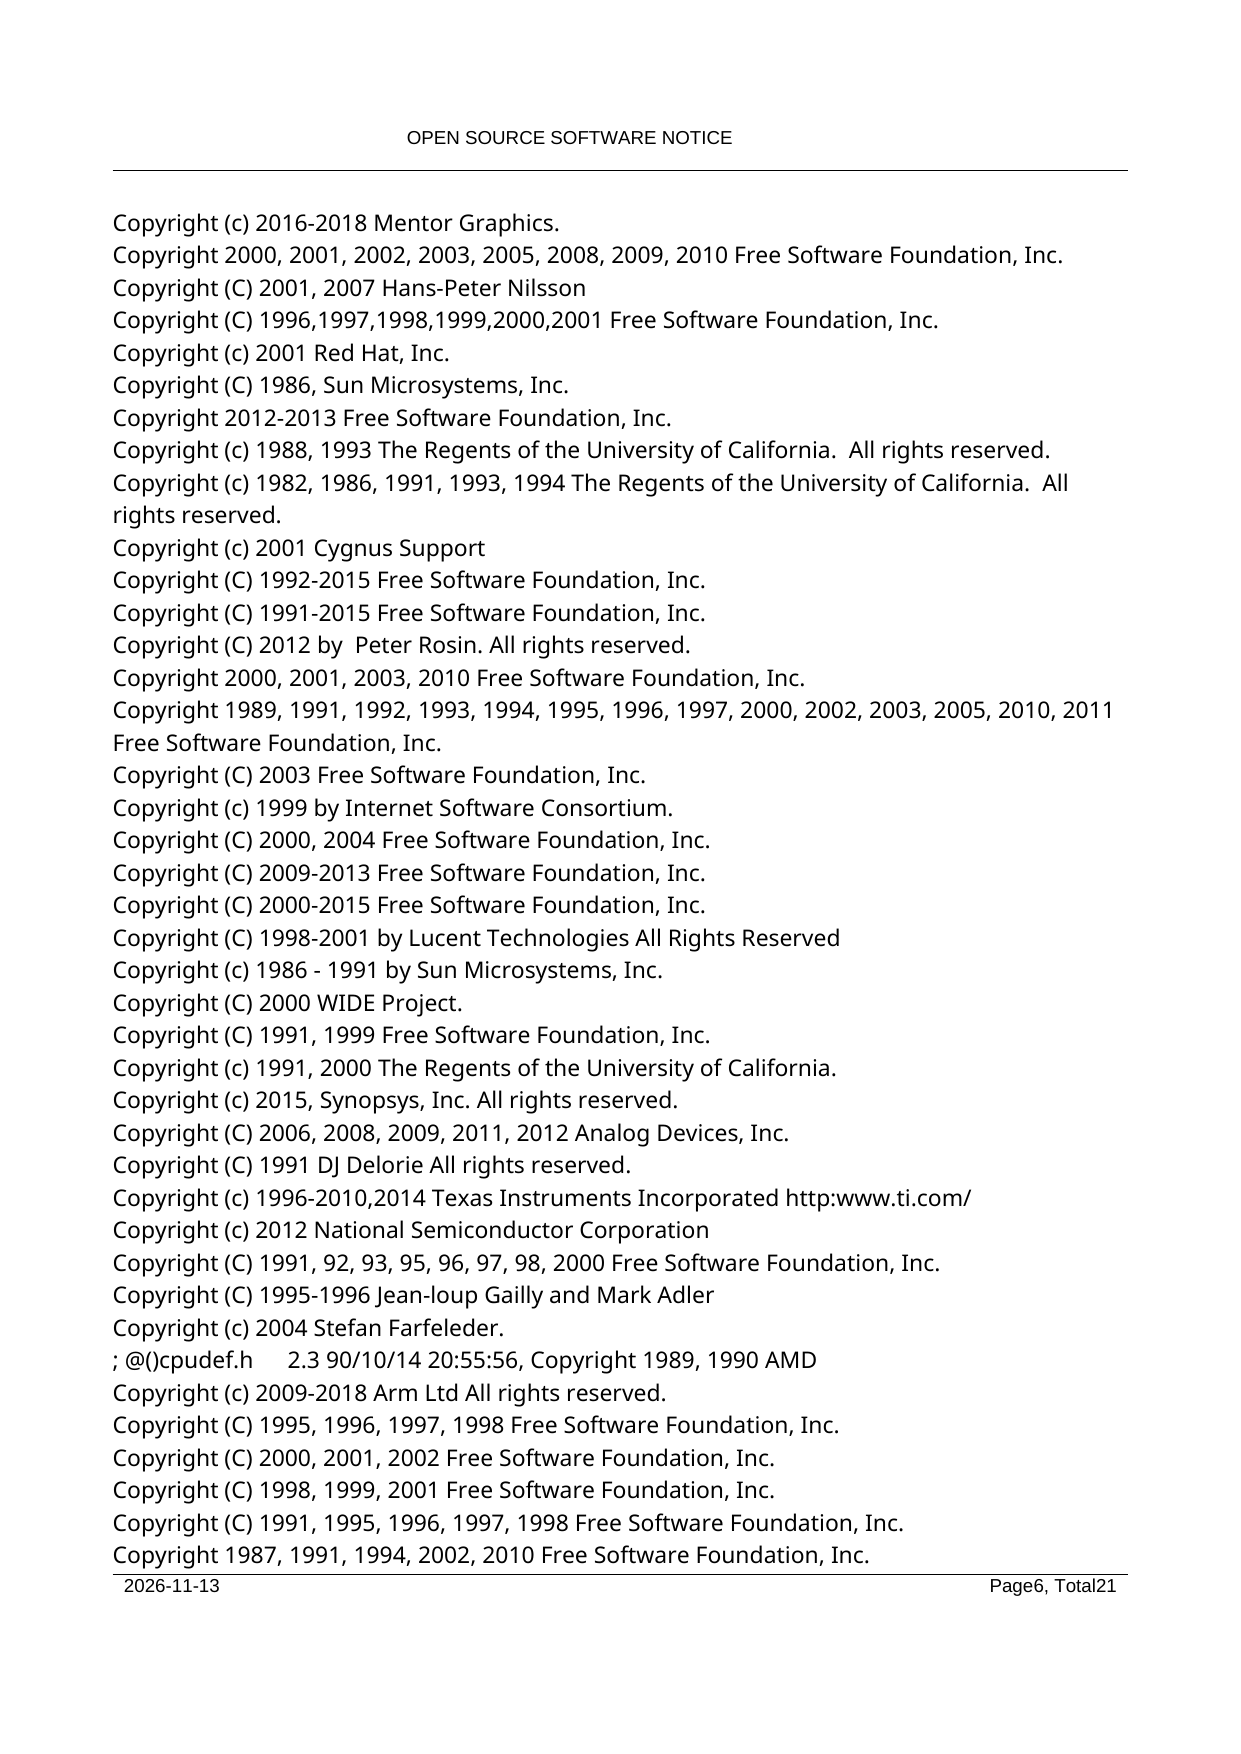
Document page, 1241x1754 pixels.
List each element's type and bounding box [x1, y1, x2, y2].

text [112, 206, 1128, 1571]
